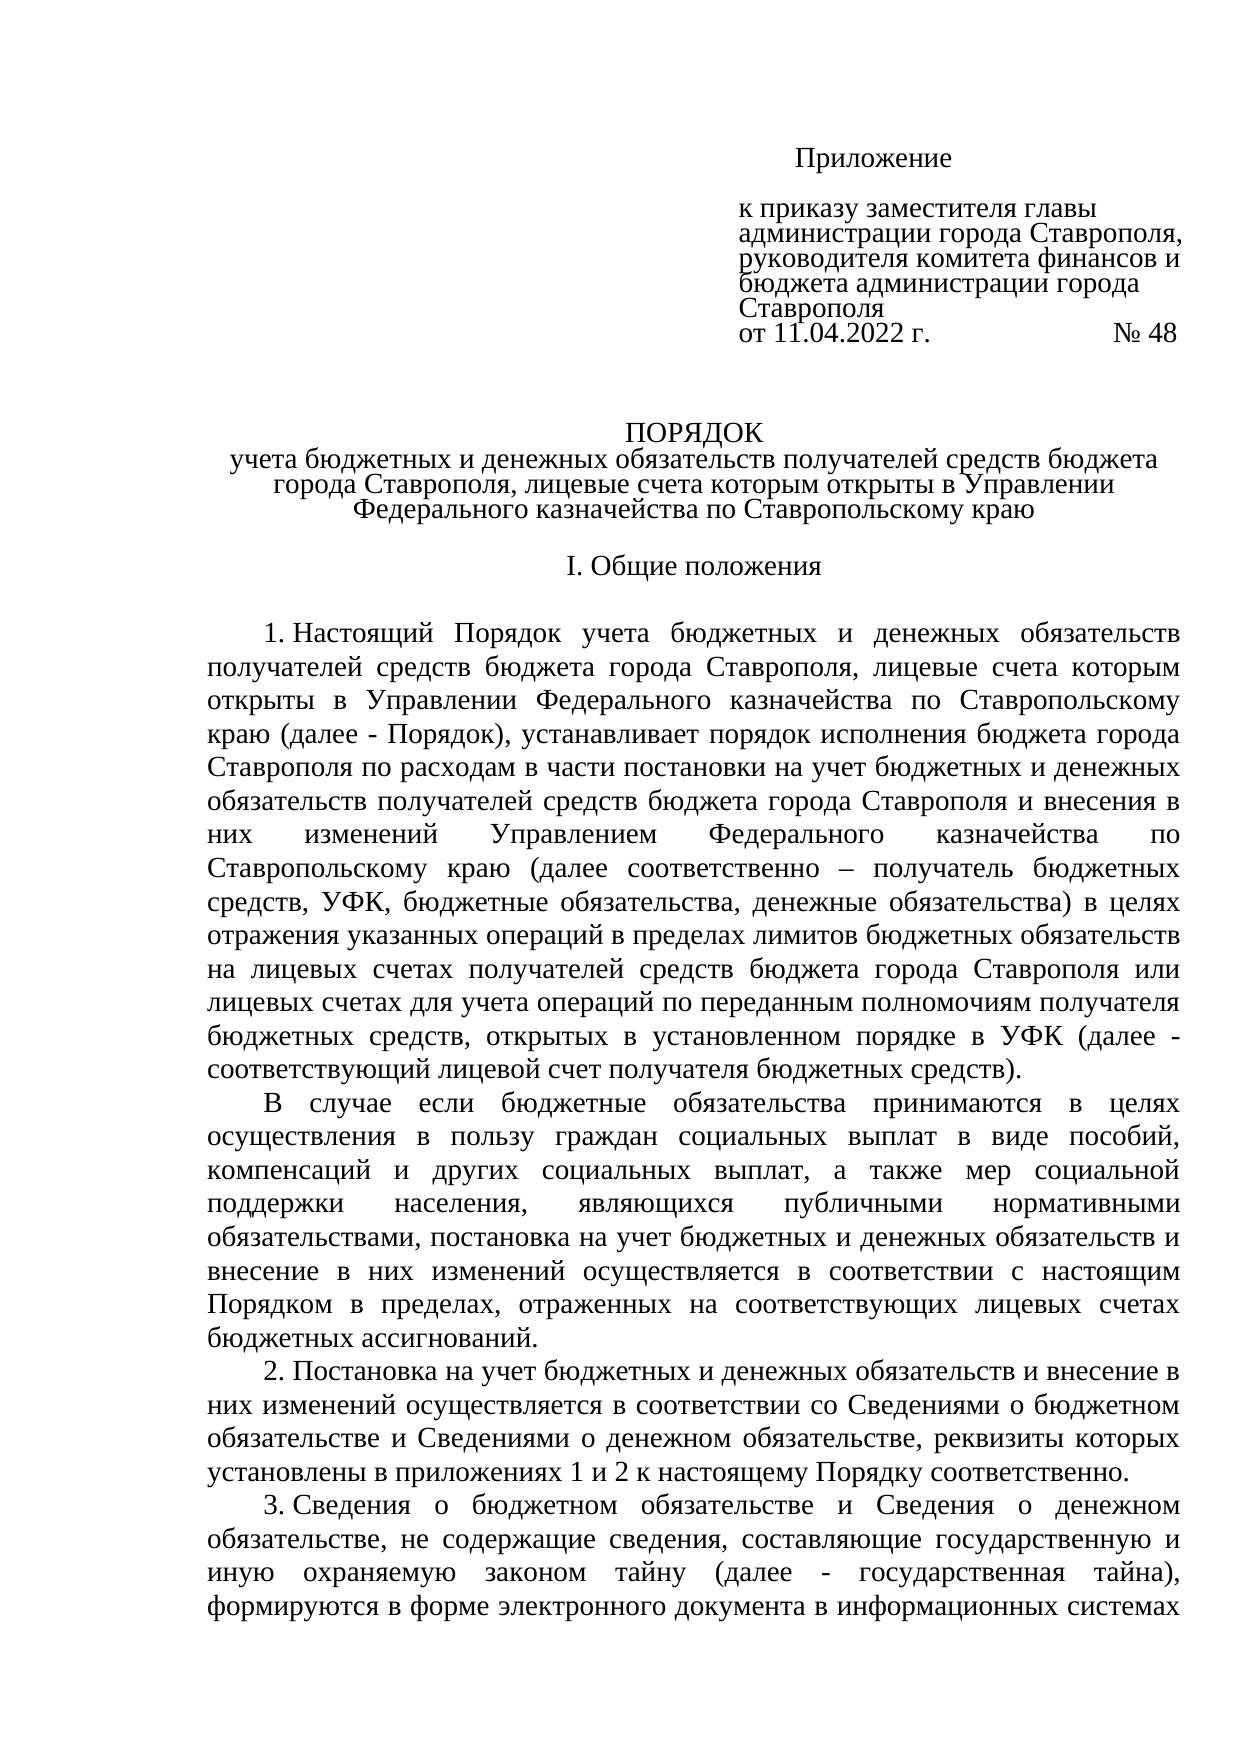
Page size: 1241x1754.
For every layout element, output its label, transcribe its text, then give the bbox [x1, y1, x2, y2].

text В случае если бюджетные обязательства принимаются в целях осуществления в пользу граждан социальных выплат в виде пособий, компенсаций и других социальных выплат, а также мер социальной поддержки населения, являющихся публичными нормативными обязательствами, постановка на учет бюджетных и денежных обязательств и внесение в них изменений осуществляется в соответствии с настоящим Порядком в пределах, отраженных на соответствующих лицевых счетах бюджетных ассигнований. [207, 1085, 1181, 1353]
text Приложение [738, 148, 1196, 173]
text учета бюджетных и денежных обязательств получателей средств бюджета города Ставрополя, лицевые счета которым открыты в Управлении Федерального казначейства по Ставропольскому краю [207, 448, 1181, 523]
text 1. Настоящий Порядок учета бюджетных и денежных обязательств получателей средств бюджета города Ставрополя, лицевые счета которым открыты в Управлении Федерального казначейства по Ставропольскому краю (далее - Порядок), устанавливает порядок исполнения бюджета города Ставрополя по расходам в части постановки на учет бюджетных и денежных обязательств получателей средств бюджета города Ставрополя и внесения в них изменений Управлением Федерального казначейства по Ставропольскому краю (далее соответственно – получатель бюджетных средств, УФК, бюджетные обязательства, денежные обязательства) в целях отражения указанных операций в пределах лимитов бюджетных обязательств на лицевых счетах получателей средств бюджета города Ставрополя или лицевых счетах для учета операций по переданным полномочиям получателя бюджетных средств, открытых в установленном порядке в УФК (далее - соответствующий лицевой счет получателя бюджетных средств). [207, 615, 1181, 1085]
title ПОРЯДОК [207, 415, 1181, 448]
text к приказу заместителя главы администрации города Ставрополя, руководителя комитета финансов и бюджета администрации города Ставрополя [738, 198, 1196, 323]
title от 11.04.2022 г. № 48 [222, 323, 1196, 348]
title I. Общие положения [207, 548, 1181, 582]
text 2. Постановка на учет бюджетных и денежных обязательств и внесение в них изменений осуществляется в соответствии со Сведениями о бюджетном обязательстве и Сведениями о денежном обязательстве, реквизиты которых установлены в приложениях 1 и 2 к настоящему Порядку соответственно. [207, 1353, 1181, 1487]
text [207, 1487, 1181, 1622]
